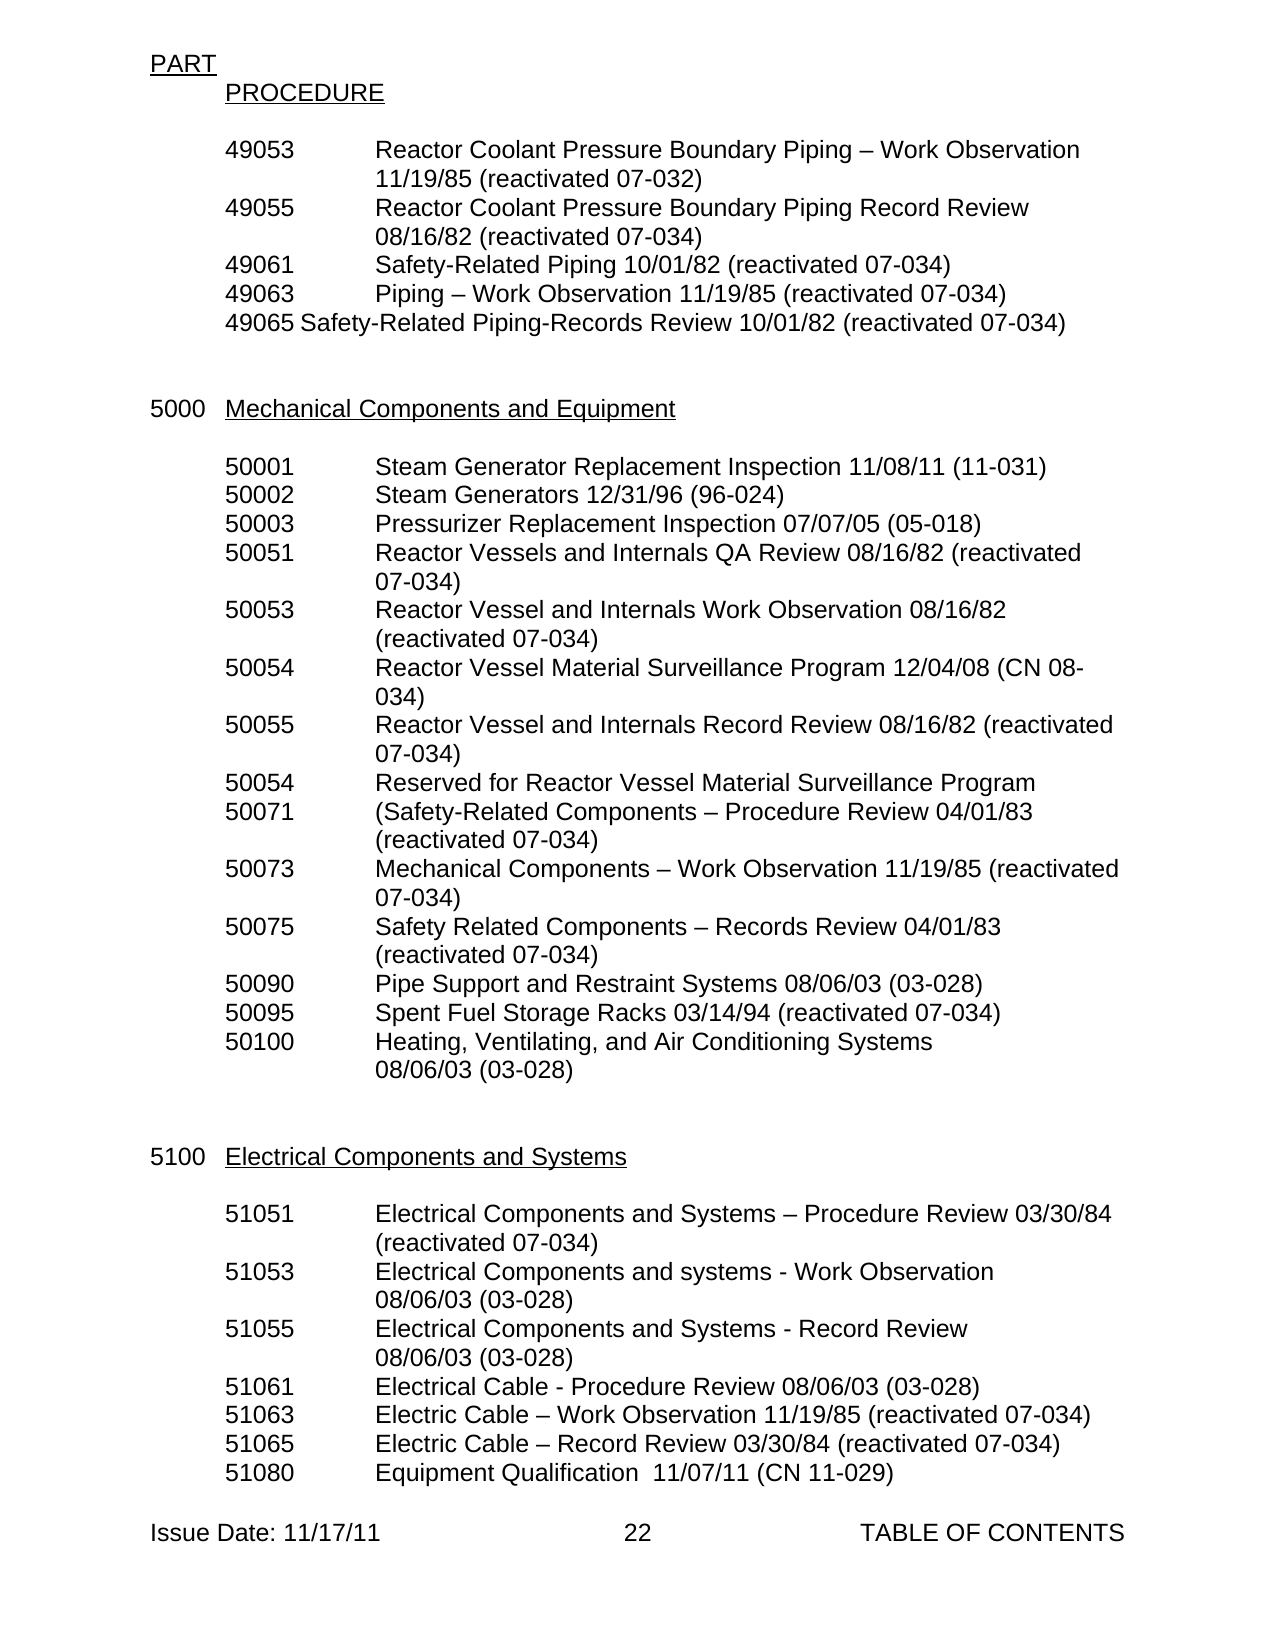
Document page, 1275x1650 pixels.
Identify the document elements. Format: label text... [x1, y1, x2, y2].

text 50095 Spent Fuel Storage Racks 03/14/94 (reactivated 07-034) [150, 998, 1125, 1027]
text 49055 Reactor Coolant Pressure Boundary Piping Record Review 08/16/82 (reactivated 07-034) [225, 193, 1125, 250]
text 08/06/03 (03-028) [150, 1285, 1125, 1314]
text 51055 Electrical Components and Systems - Record Review [150, 1314, 1125, 1343]
text 50001 Steam Generator Replacement Inspection 11/08/11 (11-031) [225, 452, 1125, 480]
text 51053 Electrical Components and systems - Work Observation [150, 1257, 1125, 1285]
text 50051 Reactor Vessels and Internals QA Review 08/16/82 (reactivated 07-034) [150, 538, 1125, 595]
text 50073 Mechanical Components – Work Observation 11/19/85 (reactivated 07-034) [225, 854, 1125, 912]
text 50055 Reactor Vessel and Internals Record Review 08/16/82 (reactivated 07-034) [150, 710, 1125, 768]
text 08/06/03 (03-028) [150, 1343, 1125, 1372]
text 51063 Electric Cable – Work Observation 11/19/85 (reactivated 07-034) [150, 1400, 1125, 1429]
text 50003 Pressurizer Replacement Inspection 07/07/05 (05-018) [150, 509, 1125, 538]
text 50071 (Safety-Related Components – Procedure Review 04/01/83 (reactivated 07-034) [150, 797, 1125, 854]
text 49053 Reactor Coolant Pressure Boundary Piping – Work Observation 11/19/85 (reactivated 07-032) [150, 135, 1125, 193]
text 50075 Safety Related Components – Records Review 04/01/83 (reactivated 07-034) [150, 912, 1125, 969]
text 5000 Mechanical Components and Equipment [150, 394, 1125, 423]
text 50002 Steam Generators 12/31/96 (96-024) [150, 480, 1125, 509]
text 50100 Heating, Ventilating, and Air Conditioning Systems [150, 1027, 1125, 1055]
text 08/06/03 (03-028) [150, 1055, 1125, 1084]
text 50054 Reactor Vessel Material Surveillance Program 12/04/08 (CN 08-034) [150, 653, 1125, 710]
text 51051 Electrical Components and Systems – Procedure Review 03/30/84 (reactivated 07-034) [150, 1199, 1125, 1257]
text 5100 Electrical Components and Systems [150, 1142, 1125, 1170]
text 51061 Electrical Cable - Procedure Review 08/06/03 (03-028) [150, 1372, 1125, 1400]
text 49061 Safety-Related Piping 10/01/82 (reactivated 07-034) [150, 250, 1125, 279]
text 50054 Reserved for Reactor Vessel Material Surveillance Program [150, 768, 1125, 797]
text 49065 Safety-Related Piping-Records Review 10/01/82 (reactivated 07-034) [150, 308, 1125, 337]
text 50053 Reactor Vessel and Internals Work Observation 08/16/82 (reactivated 07-034) [150, 595, 1125, 653]
text 50090 Pipe Support and Restraint Systems 08/06/03 (03-028) [150, 969, 1125, 998]
text 49063 Piping – Work Observation 11/19/85 (reactivated 07-034) [150, 279, 1125, 308]
text 51065 Electric Cable – Record Review 03/30/84 (reactivated 07-034) [150, 1429, 1125, 1458]
text 51080 Equipment Qualification 11/07/11 (CN 11-029) [150, 1458, 1125, 1487]
